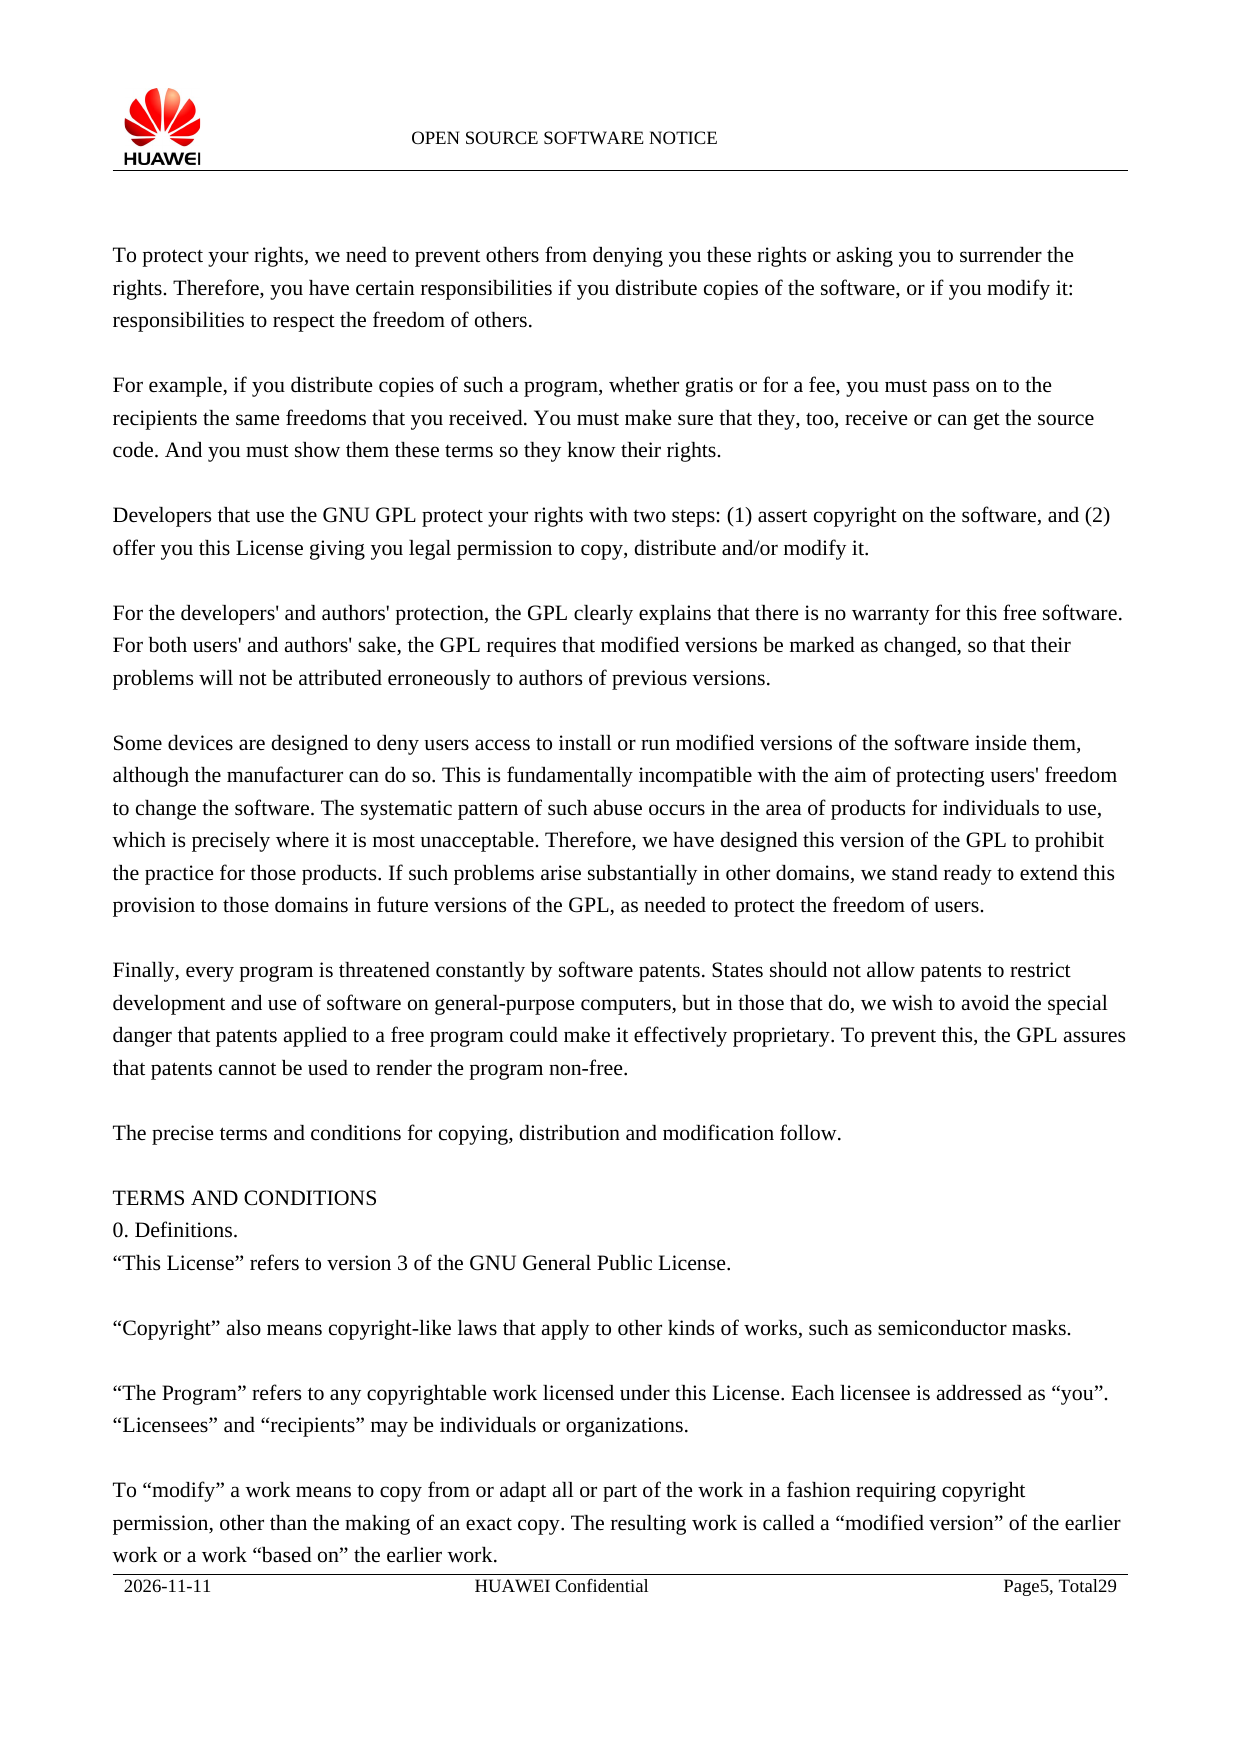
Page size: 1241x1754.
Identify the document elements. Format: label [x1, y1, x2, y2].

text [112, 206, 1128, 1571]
picture [124, 88, 201, 165]
